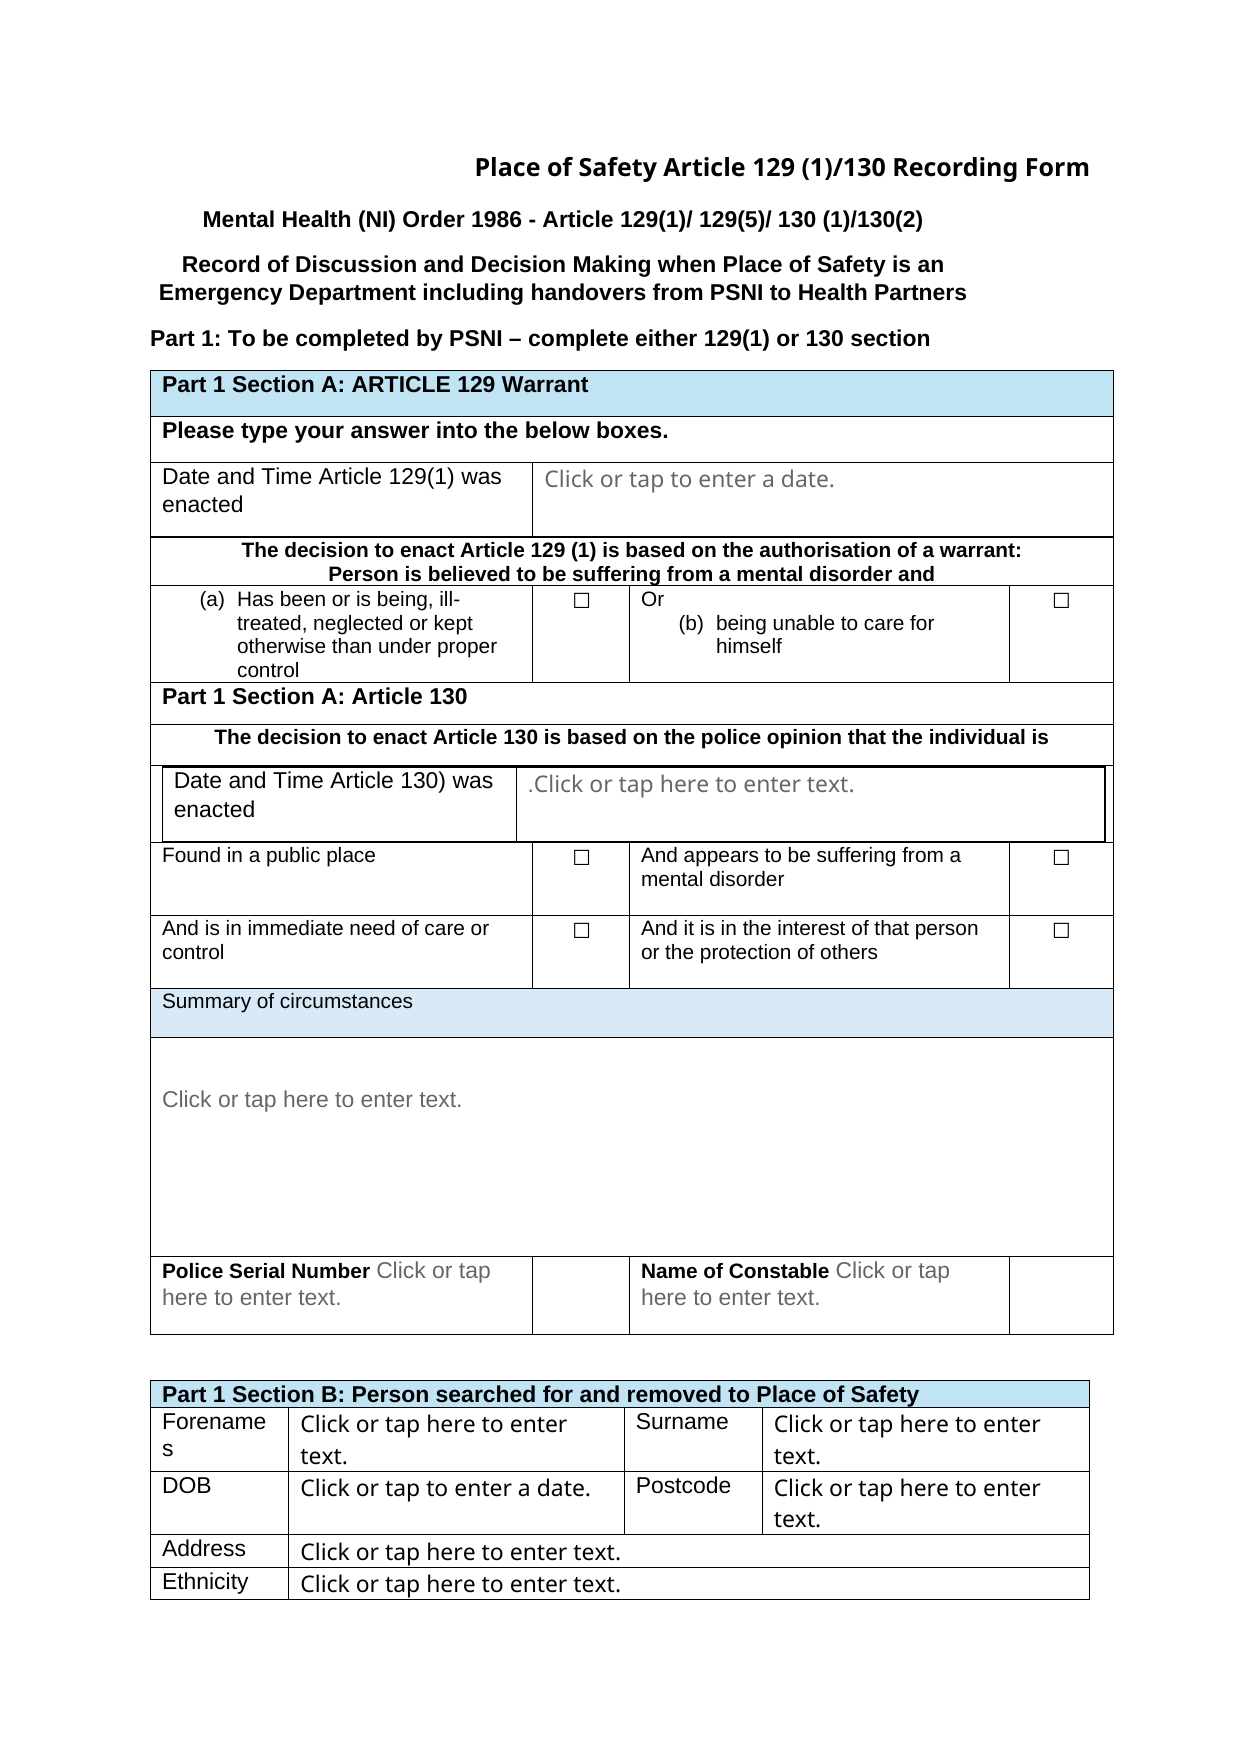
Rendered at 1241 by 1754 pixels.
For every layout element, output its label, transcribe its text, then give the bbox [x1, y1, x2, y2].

table_cell [763, 1472, 1089, 1534]
table_header Part 1 Section B: Person searched for and removed to Place of Safety [151, 1381, 1089, 1407]
table_cell [533, 1257, 629, 1334]
table_cell [163, 768, 516, 841]
table_cell And is in immediate need of care or control [151, 916, 532, 988]
table_cell Or being unable to care for himself [630, 586, 1009, 682]
table_cell Postcode [625, 1472, 762, 1534]
table_cell Please type your answer into the below boxes. [151, 417, 1113, 462]
text Part 1: To be completed by PSNI – complete either 129(1) or 130 section [150, 324, 1090, 351]
table_cell [151, 1038, 1113, 1256]
table_cell Forenames [151, 1408, 288, 1471]
text Record of Discussion and Decision Making when Place of Safety is an Emergency Department including handovers from PSNI to Health Partners [150, 251, 976, 306]
table_cell And appears to be suffering from a mental disorder [630, 843, 1009, 915]
table_cell [289, 1472, 624, 1534]
table_cell Surname [625, 1408, 762, 1471]
table_cell The decision to enact Article 129 (1) is based on the authorisation of a warrant: Person is believed to be suffering from a mental disorder and [151, 538, 1113, 585]
table_cell [763, 1408, 1089, 1471]
table_cell Part 1 Section A: Article 130 [151, 683, 1113, 724]
table_cell Ethnicity [151, 1568, 288, 1599]
table_cell [151, 766, 162, 842]
table_cell [517, 768, 1104, 841]
text Place of Safety Article 129 (1)/130 Recording Form [150, 150, 1090, 184]
table_cell Summary of circumstances [151, 989, 1113, 1037]
table_cell [289, 1568, 1089, 1599]
text Mental Health (NI) Order 1986 - Article 129(1)/ 129(5)/ 130 (1)/130(2) [150, 206, 976, 232]
table_cell Has been or is being, ill-treated, neglected or kept otherwise than under proper control [151, 586, 532, 682]
table_cell [1010, 1257, 1113, 1334]
table_cell Address [151, 1535, 288, 1567]
table_cell And it is in the interest of that person or the protection of others [630, 916, 1009, 988]
table_cell Police Serial Number [151, 1257, 532, 1334]
table_cell Found in a public place [151, 843, 532, 915]
table_cell The decision to enact Article 130 is based on the police opinion that the individual is [151, 725, 1113, 765]
table_cell Name of Constable [630, 1257, 1009, 1334]
table_header Part 1 Section A: ARTICLE 129 Warrant [151, 371, 1113, 416]
table_cell [289, 1535, 1089, 1567]
table_cell DOB [151, 1472, 288, 1534]
table_cell [1106, 766, 1113, 842]
table_cell Date and Time Article 129(1) was enacted [151, 463, 532, 536]
